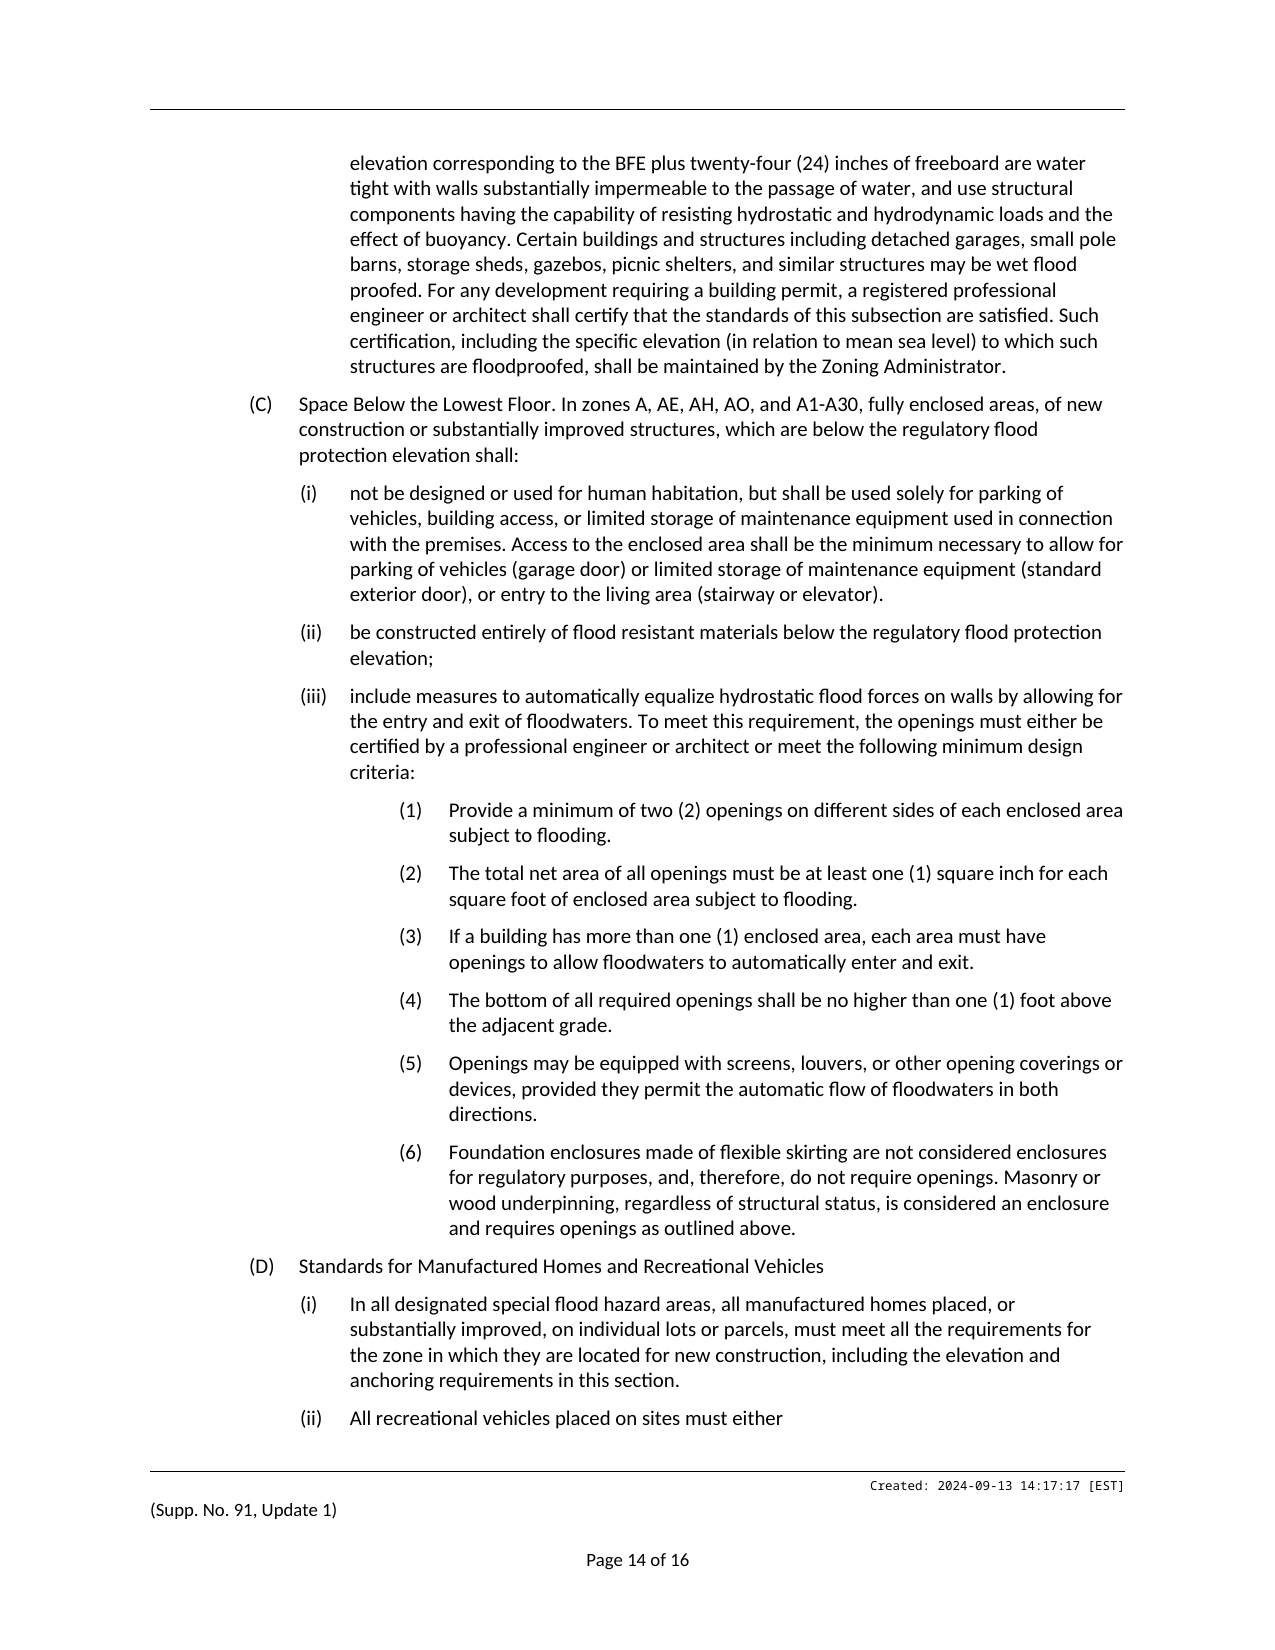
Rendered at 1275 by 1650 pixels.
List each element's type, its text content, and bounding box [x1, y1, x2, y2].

list (ii) All recreational vehicles placed on sites must either [300, 1405, 1125, 1431]
list (i) not be designed or used for human habitation, but shall be used solely for parking of vehicles, building access, or limited storage of maintenance equipment used in connection with the premises. Access to the enclosed area shall be the minimum necessary to allow for parking of vehicles (garage door) or limited storage of maintenance equipment (standard exterior door), or entry to the living area (stairway or elevator). [300, 480, 1125, 607]
list (1) Provide a minimum of two (2) openings on different sides of each enclosed area subject to flooding. [399, 797, 1125, 848]
list (C) Space Below the Lowest Floor. In zones A, AE, AH, AO, and A1-A30, fully enclosed areas, of new construction or substantially improved structures, which are below the regulatory flood protection elevation shall: [249, 391, 1125, 467]
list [300, 150, 1125, 379]
list (4) The bottom of all required openings shall be no higher than one (1) foot above the adjacent grade. [399, 987, 1125, 1038]
list (i) In all designated special flood hazard areas, all manufactured homes placed, or substantially improved, on individual lots or parcels, must meet all the requirements for the zone in which they are located for new construction, including the elevation and anchoring requirements in this section. [300, 1291, 1125, 1393]
list (iii) include measures to automatically equalize hydrostatic flood forces on walls by allowing for the entry and exit of floodwaters. To meet this requirement, the openings must either be certified by a professional engineer or architect or meet the following minimum design criteria: [300, 683, 1125, 784]
list (D) Standards for Manufactured Homes and Recreational Vehicles [249, 1253, 1125, 1279]
list (2) The total net area of all openings must be at least one (1) square inch for each square foot of enclosed area subject to flooding. [399, 860, 1125, 911]
list (3) If a building has more than one (1) enclosed area, each area must have openings to allow floodwaters to automatically enter and exit. [399, 924, 1125, 974]
list (5) Openings may be equipped with screens, louvers, or other opening coverings or devices, provided they permit the automatic flow of floodwaters in both directions. [399, 1050, 1125, 1127]
list (6) Foundation enclosures made of flexible skirting are not considered enclosures for regulatory purposes, and, therefore, do not require openings. Masonry or wood underpinning, regardless of structural status, is considered an enclosure and requires openings as outlined above. [399, 1139, 1125, 1241]
list (ii) be constructed entirely of flood resistant materials below the regulatory flood protection elevation; [300, 619, 1125, 670]
